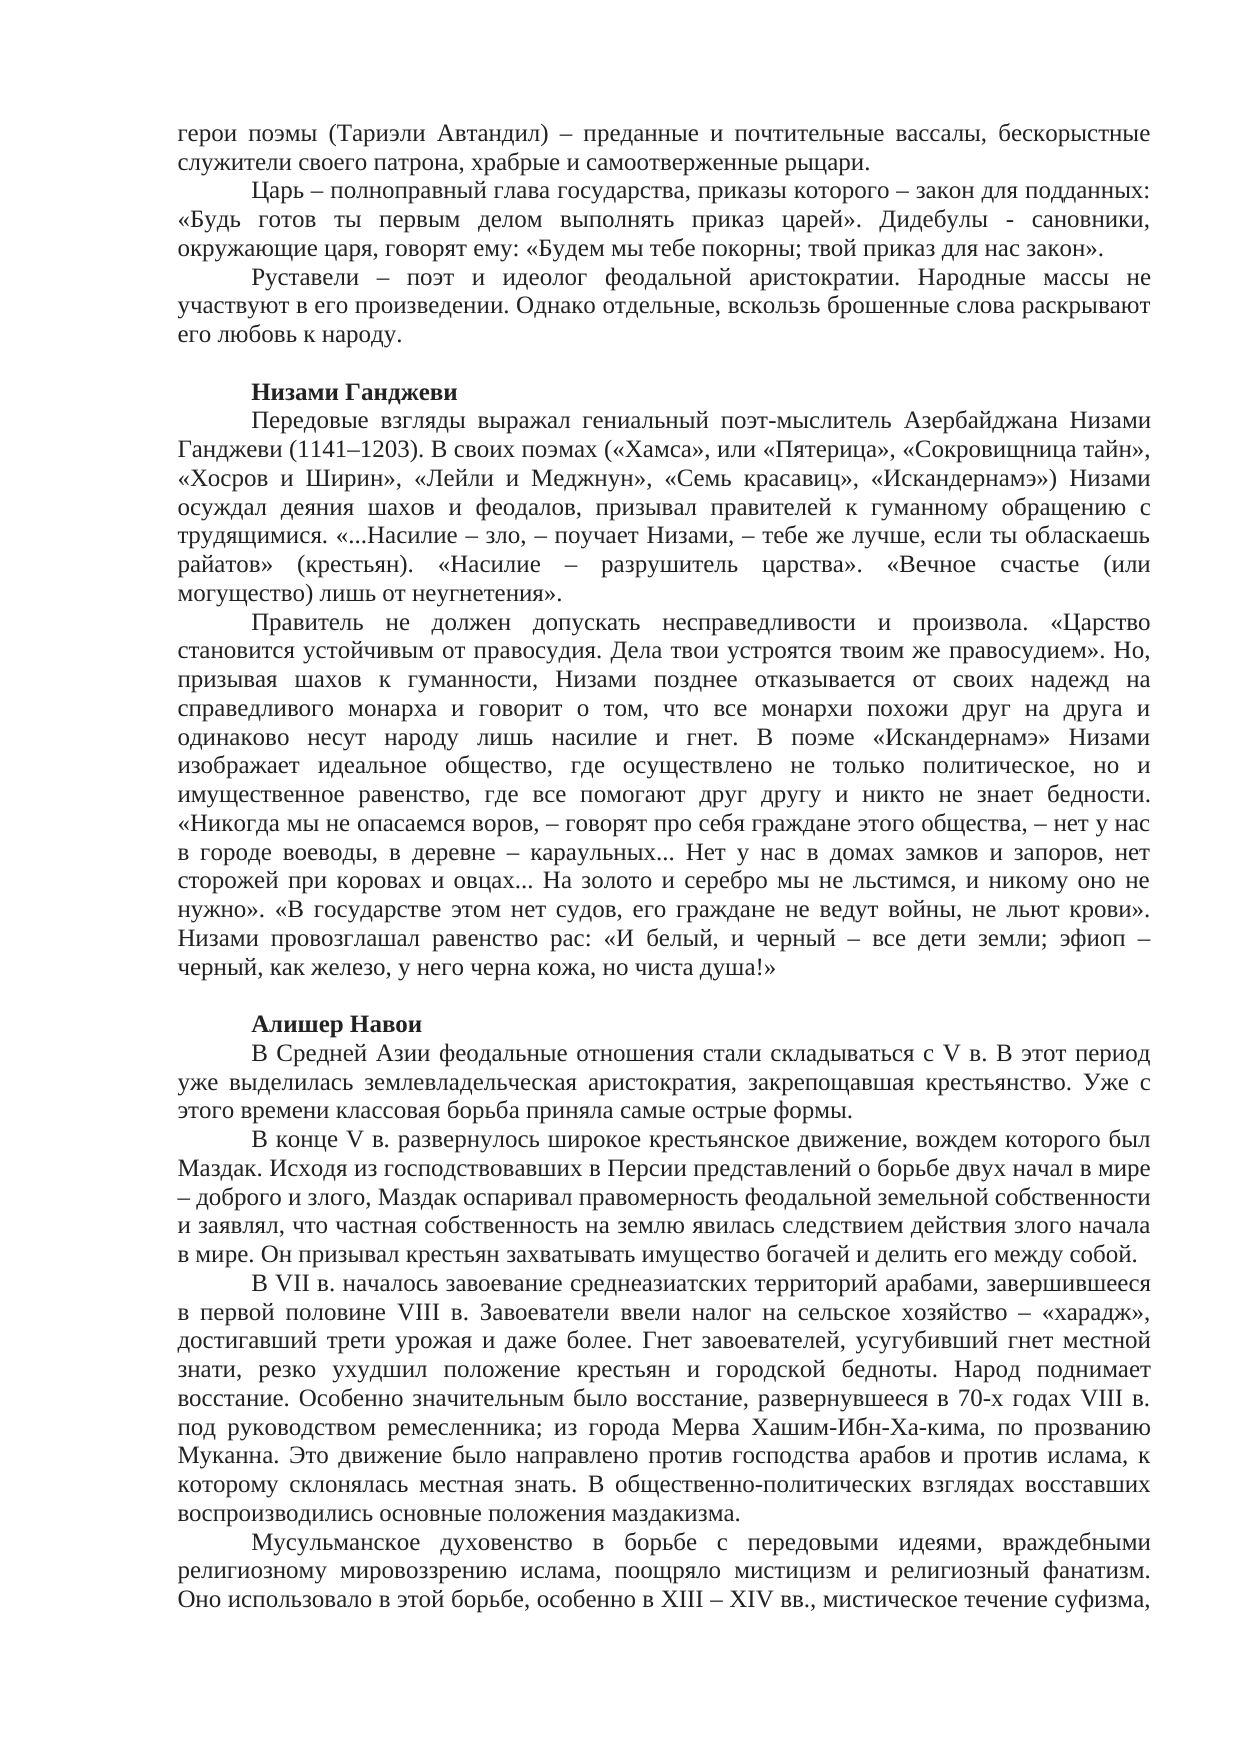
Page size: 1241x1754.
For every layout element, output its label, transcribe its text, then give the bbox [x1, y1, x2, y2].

text В VII в. началось завоевание среднеазиатских территорий арабами, завершившееся в первой половине VIII в. Завоеватели ввели налог на сельское хозяйство – «харадж», достигавший трети урожая и даже более. Гнет завоевателей, усугубивший гнет местной знати, резко ухудшил положение крестьян и городской бедноты. Народ поднимает восстание. Особенно значительным было восстание, развернувшееся в 70-х годах VIII в. под руководством ремесленника; из города Мерва Хашим-Ибн-Ха-кима, по прозванию Муканна. Это движение было направлено против господства арабов и против ислама, к которому склонялась местная знать. В общественно-политических взглядах восставших воспроизводились основные положения маздакизма. [177, 1268, 1152, 1527]
text Царь – полноправный глава государства, приказы которого – закон для подданных: «Будь готов ты первым делом выполнять приказ царей». Дидебулы - сановники, окружающие царя, говорят ему: «Будем мы тебе покорны; твой приказ для нас закон». [177, 176, 1152, 262]
text В Средней Азии феодальные отношения стали складываться с V в. В этот период уже выделилась землевладельческая аристократия, закрепощавшая крестьянство. Уже с этого времени классовая борьба приняла самые острые формы. [177, 1038, 1152, 1124]
text В конце V в. развернулось широкое крестьянское движение, вождем которого был Маздак. Исходя из господствовавших в Персии представлений о борьбе двух начал в мире – доброго и злого, Маздак оспаривал правомерность феодальной земельной собственности и заявлял, что частная собственность на землю явилась следствием действия злого начала в мире. Он призывал крестьян захватывать имущество богачей и делить его между собой. [177, 1124, 1152, 1268]
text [177, 1527, 1152, 1613]
text Правитель не должен допускать несправедливости и произвола. «Царство становится устойчивым от правосудия. Дела твои устроятся твоим же правосудием». Но, призывая шахов к гуманности, Низами позднее отказывается от своих надежд на справедливого монарха и говорит о том, что все монархи похожи друг на друга и одинаково несут народу лишь насилие и гнет. В поэме «Искандернамэ» Низами изображает идеальное общество, где осуществлено не только политическое, но и имущественное равенство, где все помогают друг другу и никто не знает бедности. «Никогда мы не опасаемся воров, – говорят про себя граждане этого общества, – нет у нас в городе воеводы, в деревне – караульных... Нет у нас в домах замков и запоров, нет сторожей при коровах и овцах... На золото и серебро мы не льстимся, и никому оно не нужно». «В государстве этом нет судов, его граждане не ведут войны, не льют крови». Низами провозглашал равенство рас: «И белый, и черный – все дети земли; эфиоп – черный, как железо, у него черна кожа, но чиста душа!» [177, 607, 1152, 981]
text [177, 118, 1152, 176]
text Передовые взгляды выражал гениальный поэт-мыслитель Азербайджана Низами Ганджеви (1141–1203). В своих поэмах («Хамса», или «Пятерица», «Сокровищница тайн», «Хосров и Ширин», «Лейли и Меджнун», «Семь красавиц», «Искандернамэ») Низами осуждал деяния шахов и феодалов, призывал правителей к гуманному обращению с трудящимися. «...Насилие – зло, – поучает Низами, – тебе же лучше, если ты обласкаешь райатов» (крестьян). «Насилие – разрушитель царства». «Вечное счастье (или могущество) лишь от неугнетения». [177, 406, 1152, 607]
text Руставели – поэт и идеолог феодальной аристократии. Народные массы не участвуют в его произведении. Однако отдельные, вскользь брошенные слова раскрывают его любовь к народу. [177, 262, 1152, 348]
text Низами Ганджеви [177, 377, 1152, 406]
text Алишер Навои [177, 1009, 1152, 1038]
